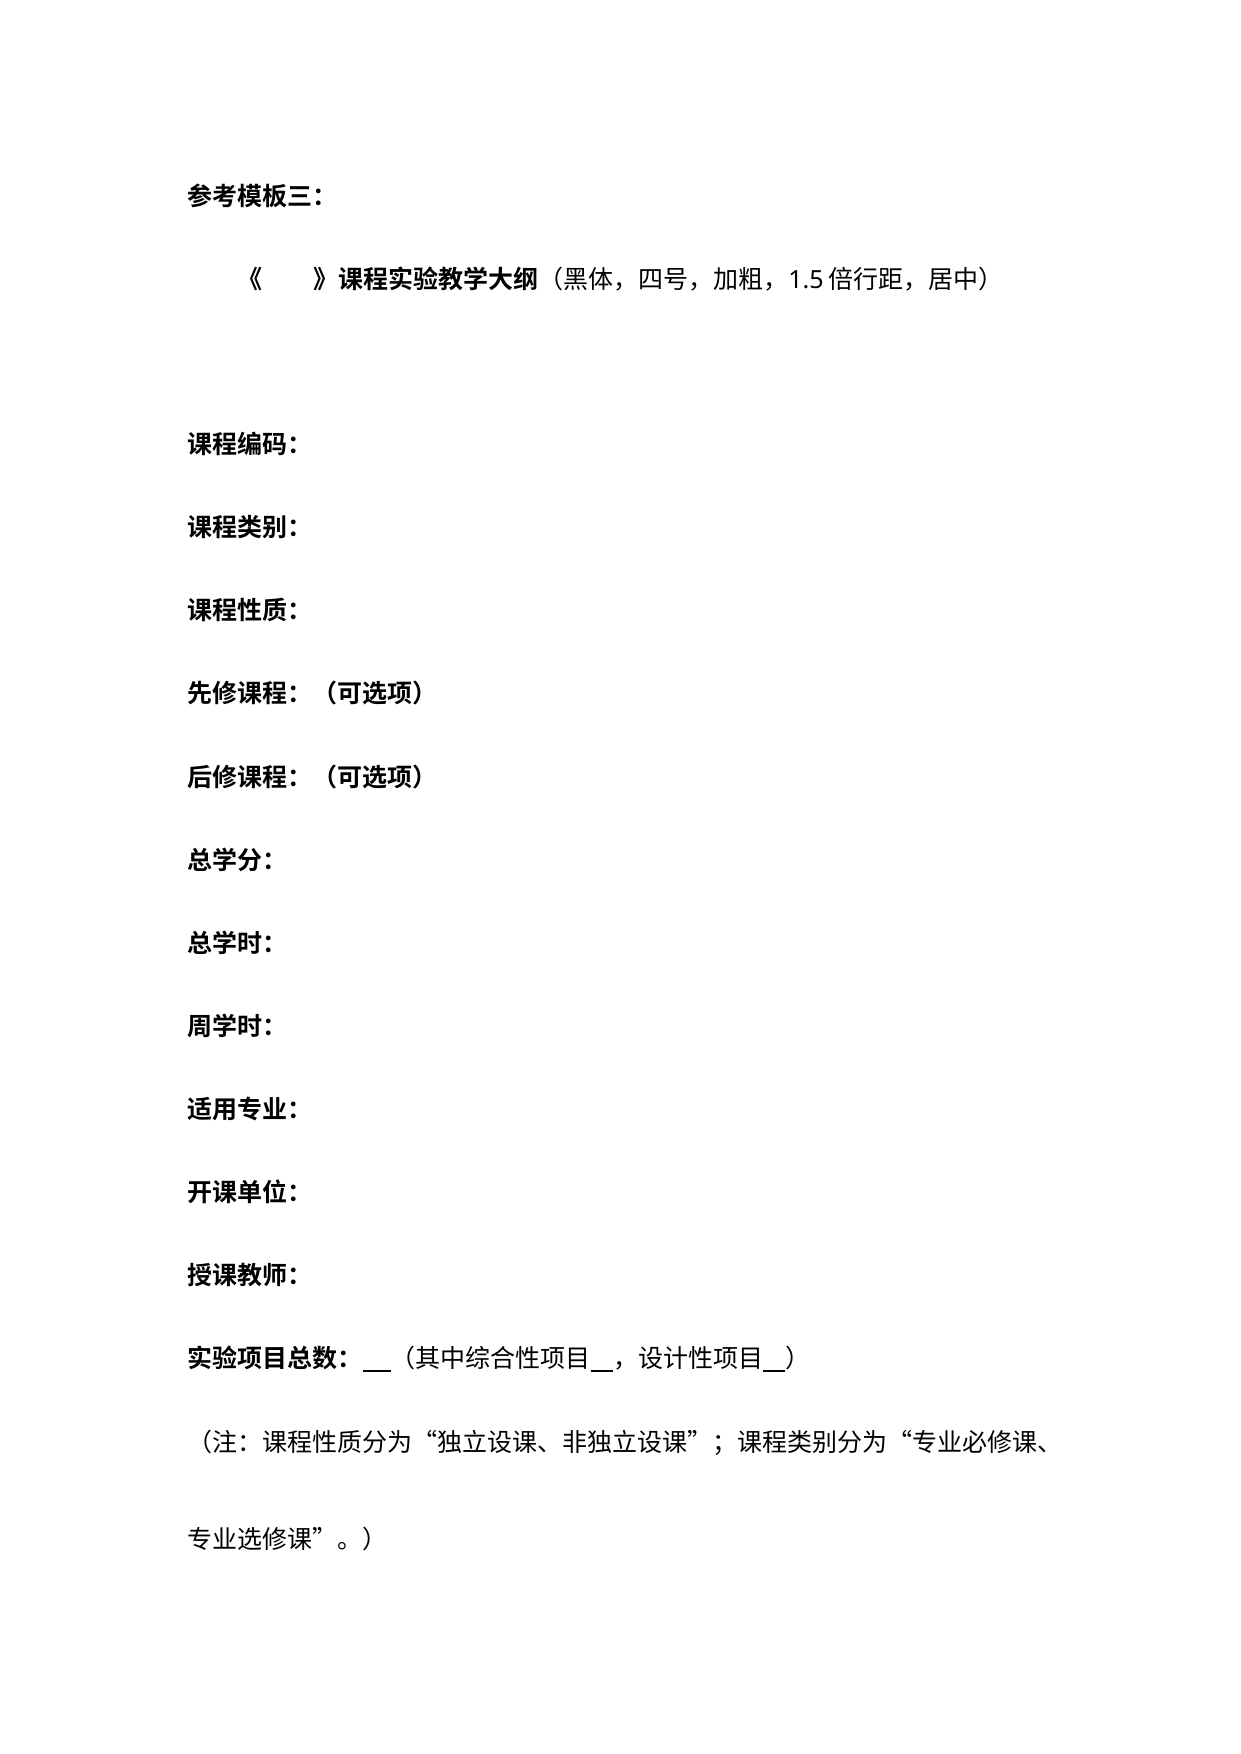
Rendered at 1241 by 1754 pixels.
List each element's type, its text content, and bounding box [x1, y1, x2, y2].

text 后修课程：（可选项） [187, 743, 1053, 808]
text 《 》课程实验教学大纲（黑体，四号，加粗，1.5倍行距，居中） [187, 245, 1053, 310]
text 课程编码： [187, 410, 1053, 475]
text 实验项目总数： （其中综合性项目 ，设计性项目 ） [187, 1324, 1053, 1389]
text 总学分： [187, 826, 1053, 891]
text 课程性质： [187, 576, 1053, 641]
text 适用专业： [187, 1075, 1053, 1140]
text 课程类别： [187, 493, 1053, 558]
text （注：课程性质分为“独立设课、非独立设课”；课程类别分为“专业必修课、专业选修课”。） [187, 1408, 1053, 1570]
text 授课教师： [187, 1241, 1053, 1306]
text 先修课程：（可选项） [187, 659, 1053, 724]
text 开课单位： [187, 1158, 1053, 1223]
text 总学时： [187, 909, 1053, 974]
text 参考模板三： [187, 162, 1053, 227]
text 周学时： [187, 992, 1053, 1057]
